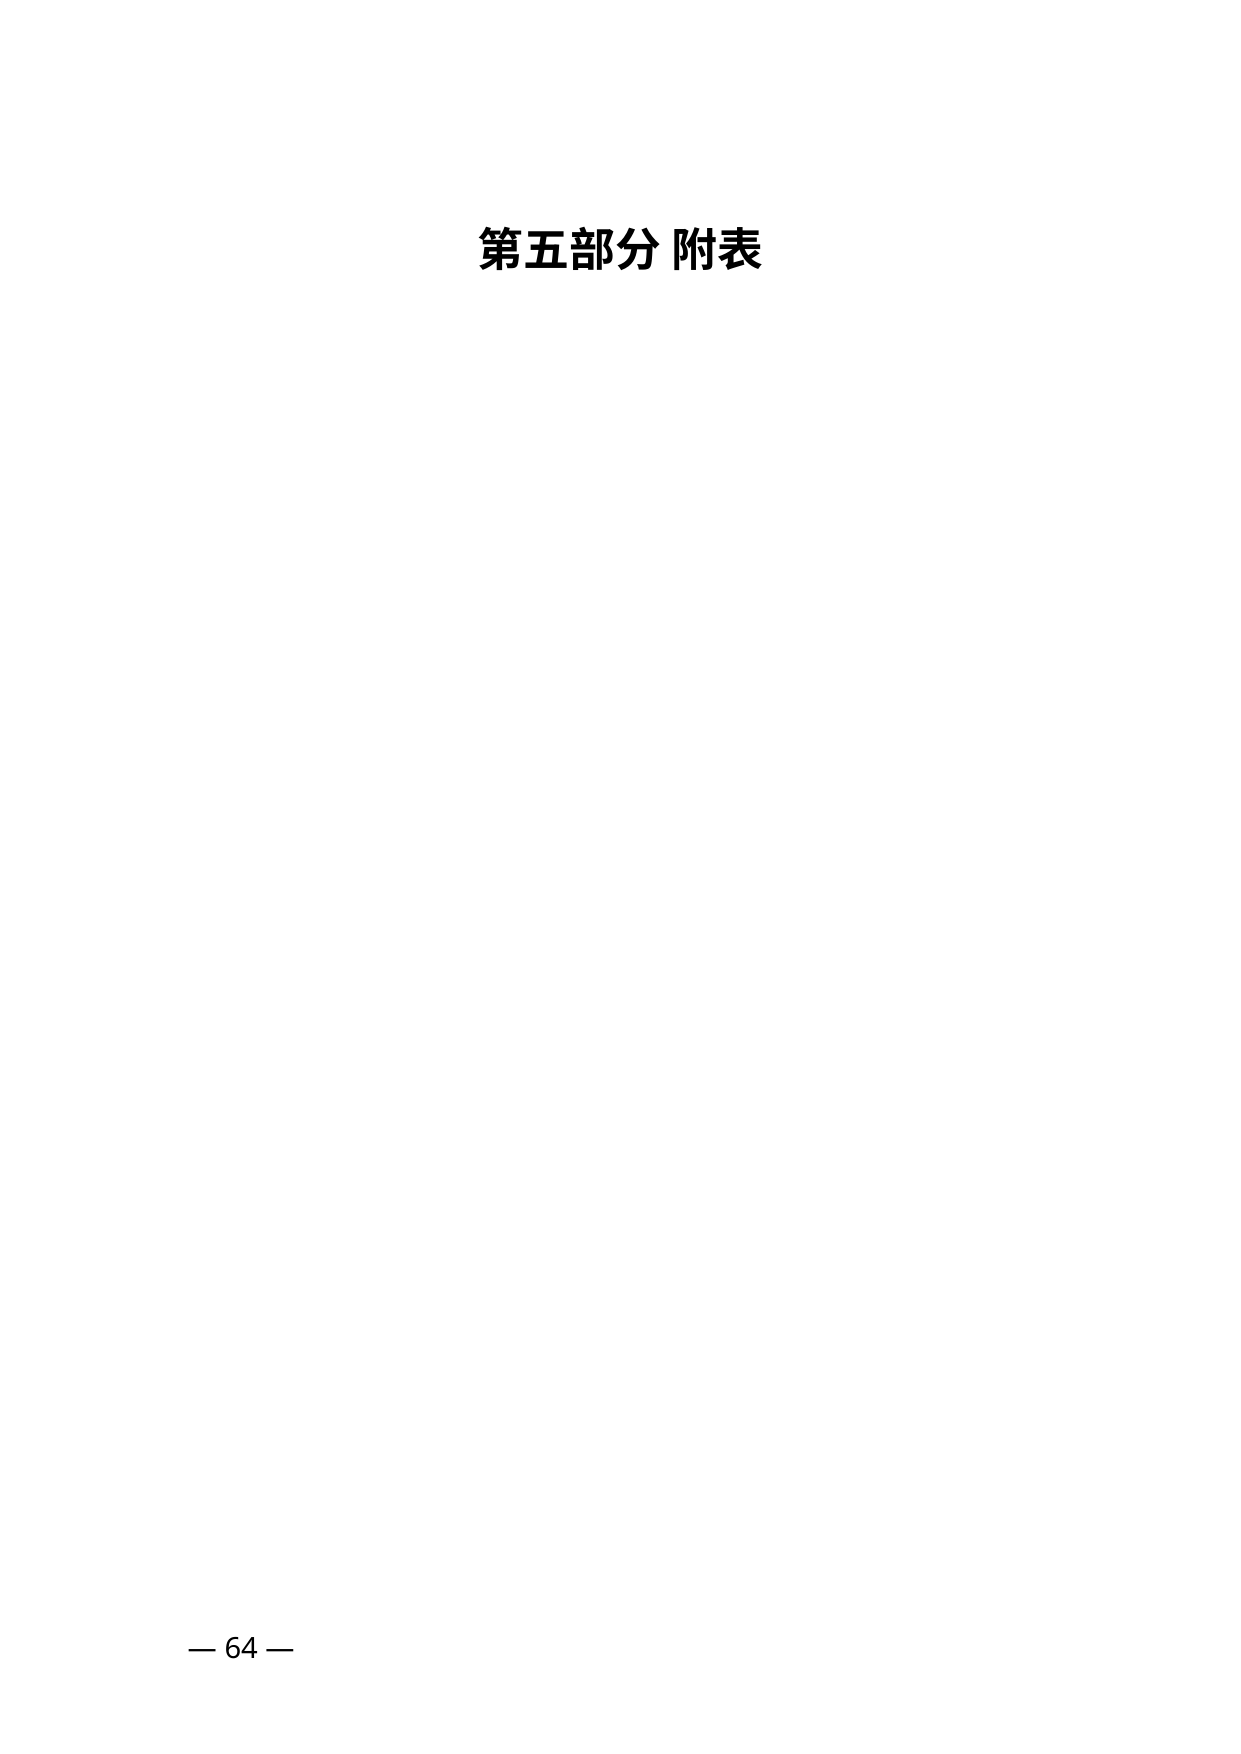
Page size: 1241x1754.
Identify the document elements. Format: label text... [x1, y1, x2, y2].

subtitle 第五部分 附表 [187, 197, 1053, 295]
